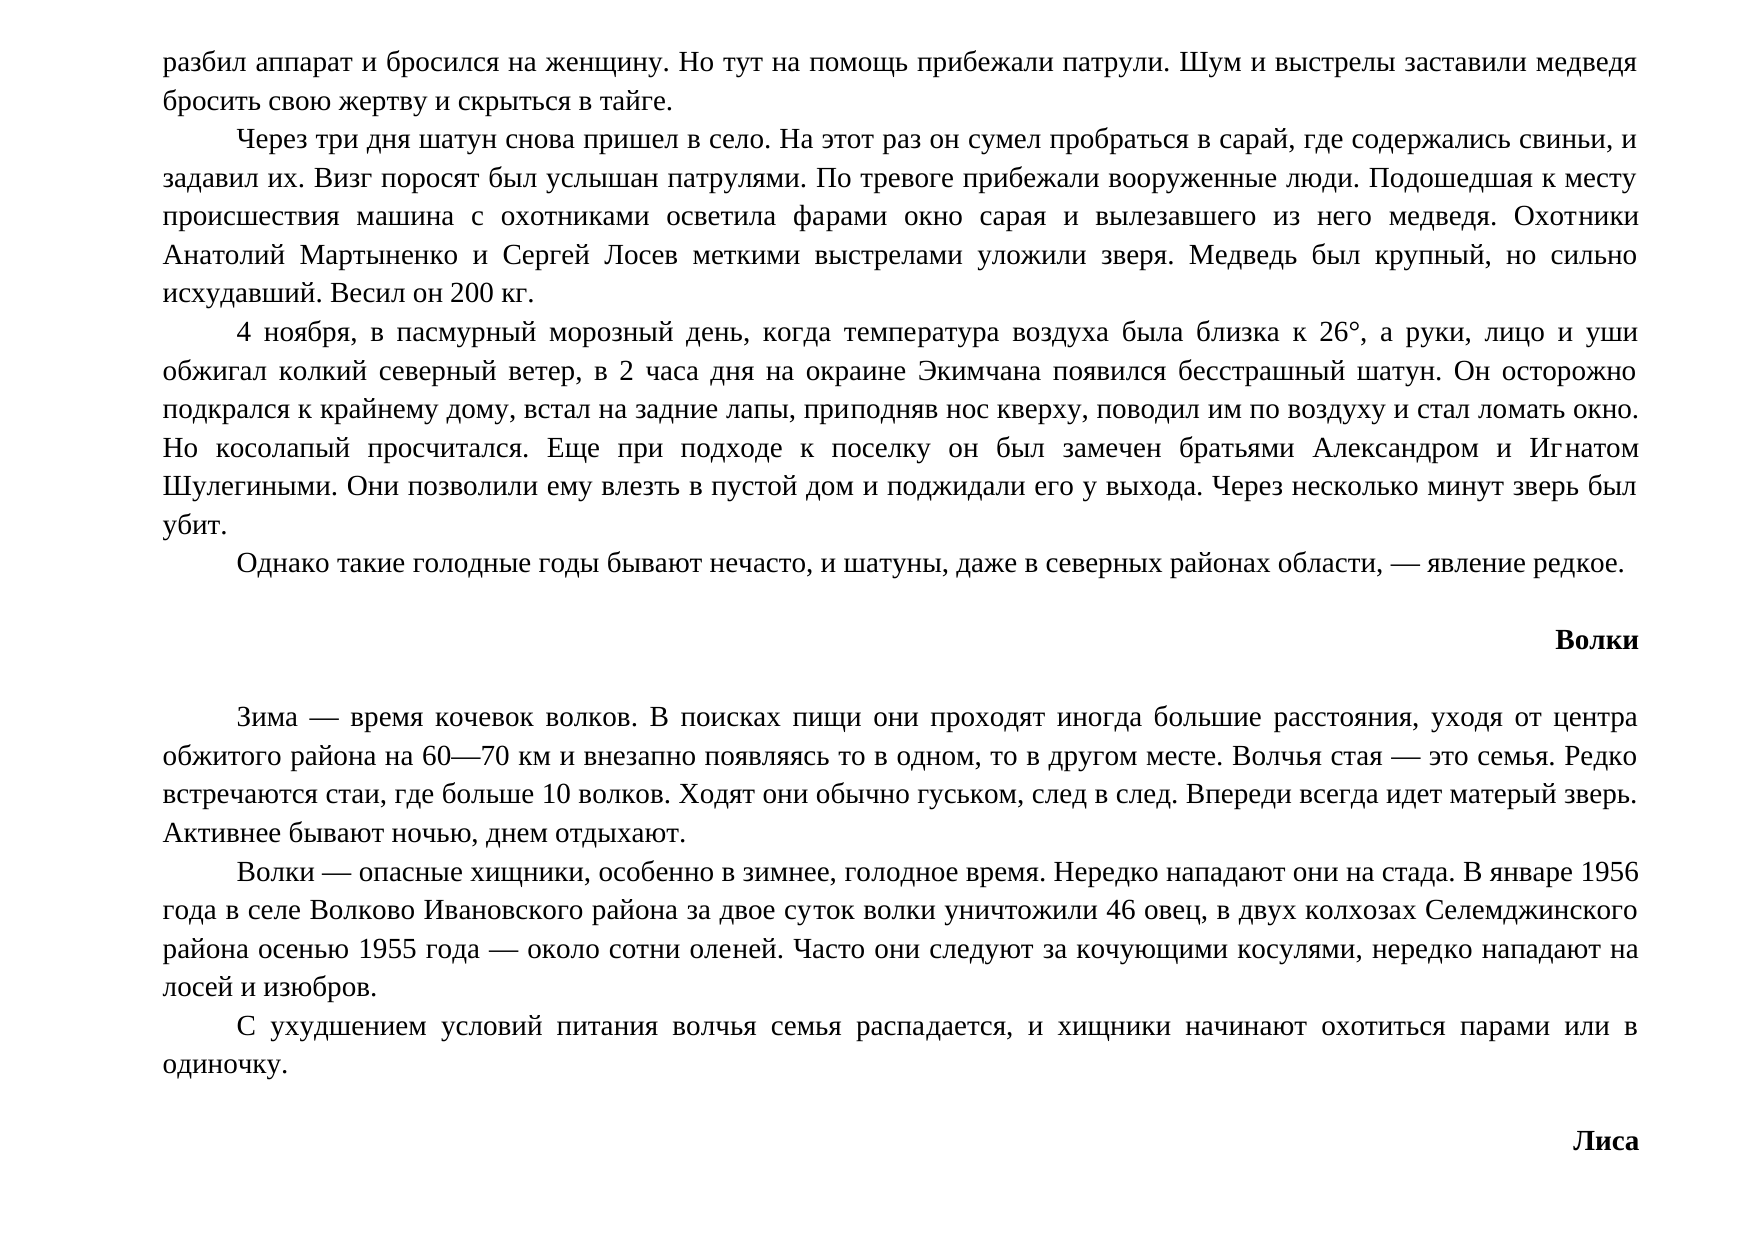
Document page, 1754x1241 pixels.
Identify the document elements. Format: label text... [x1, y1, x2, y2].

text Однако такие голодные годы бывают нечасто, и шатуны, даже в северных районах области, — явление редкое. [162, 545, 1639, 579]
text Зима — время кочевок волков. В поисках пищи они проходят иногда большие расстояния, уходя от центра обжитого района на 60—70 км и внезапно появляясь то в одном, то в другом месте. Волчья стая — это семья. Редко встречаются стаи, где больше 10 волков. Ходят они обычно гуськом, след в след. Впереди всегда идет матерый зверь. Активнее бывают ночью, днем отдыхают. [162, 699, 1639, 849]
text Волки [162, 622, 1639, 656]
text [162, 44, 1639, 116]
text С ухудшением условий питания волчья семья распадается, и хищники начинают охотиться парами или в одиночку. [162, 1008, 1639, 1080]
text Волки — опасные хищники, особенно в зимнее, голодное время. Нередко нападают они на стада. В январе 1956 года в селе Волково Ивановского района за двое суток волки уничтожили 46 овец, в двух колхозах Селемджинского района осенью 1955 года — около сотни оленей. Часто они следуют за кочующими косулями, нередко нападают на лосей и изюбров. [162, 854, 1639, 1003]
text 4 ноября, в пасмурный морозный день, когда температура воздуха была близка к 26°, а руки, лицо и уши обжигал колкий северный ветер, в 2 часа дня на окраине Экимчана появился бесстрашный шатун. Он осторожно подкрался к крайнему дому, встал на задние лапы, приподняв нос кверху, поводил им по воздуху и стал ломать окно. Но косолапый просчитался. Еще при подходе к поселку он был замечен братьями Александром и Игнатом Шулегиными. Они позволили ему влезть в пустой дом и поджидали его у выхода. Через несколько минут зверь был убит. [162, 314, 1639, 540]
text Через три дня шатун снова пришел в село. На этот раз он сумел пробраться в сарай, где содержались свиньи, и задавил их. Визг поросят был услышан патрулями. По тревоге прибежали вооруженные люди. Подошедшая к месту происшествия машина с охотниками осветила фарами окно сарая и вылезавшего из него медведя. Охотники Анатолий Мартыненко и Сергей Лосев меткими выстрелами уложили зверя. Медведь был крупный, но сильно исхудавший. Весил он 200 кг. [162, 121, 1639, 309]
text Лиса [162, 1123, 1639, 1157]
